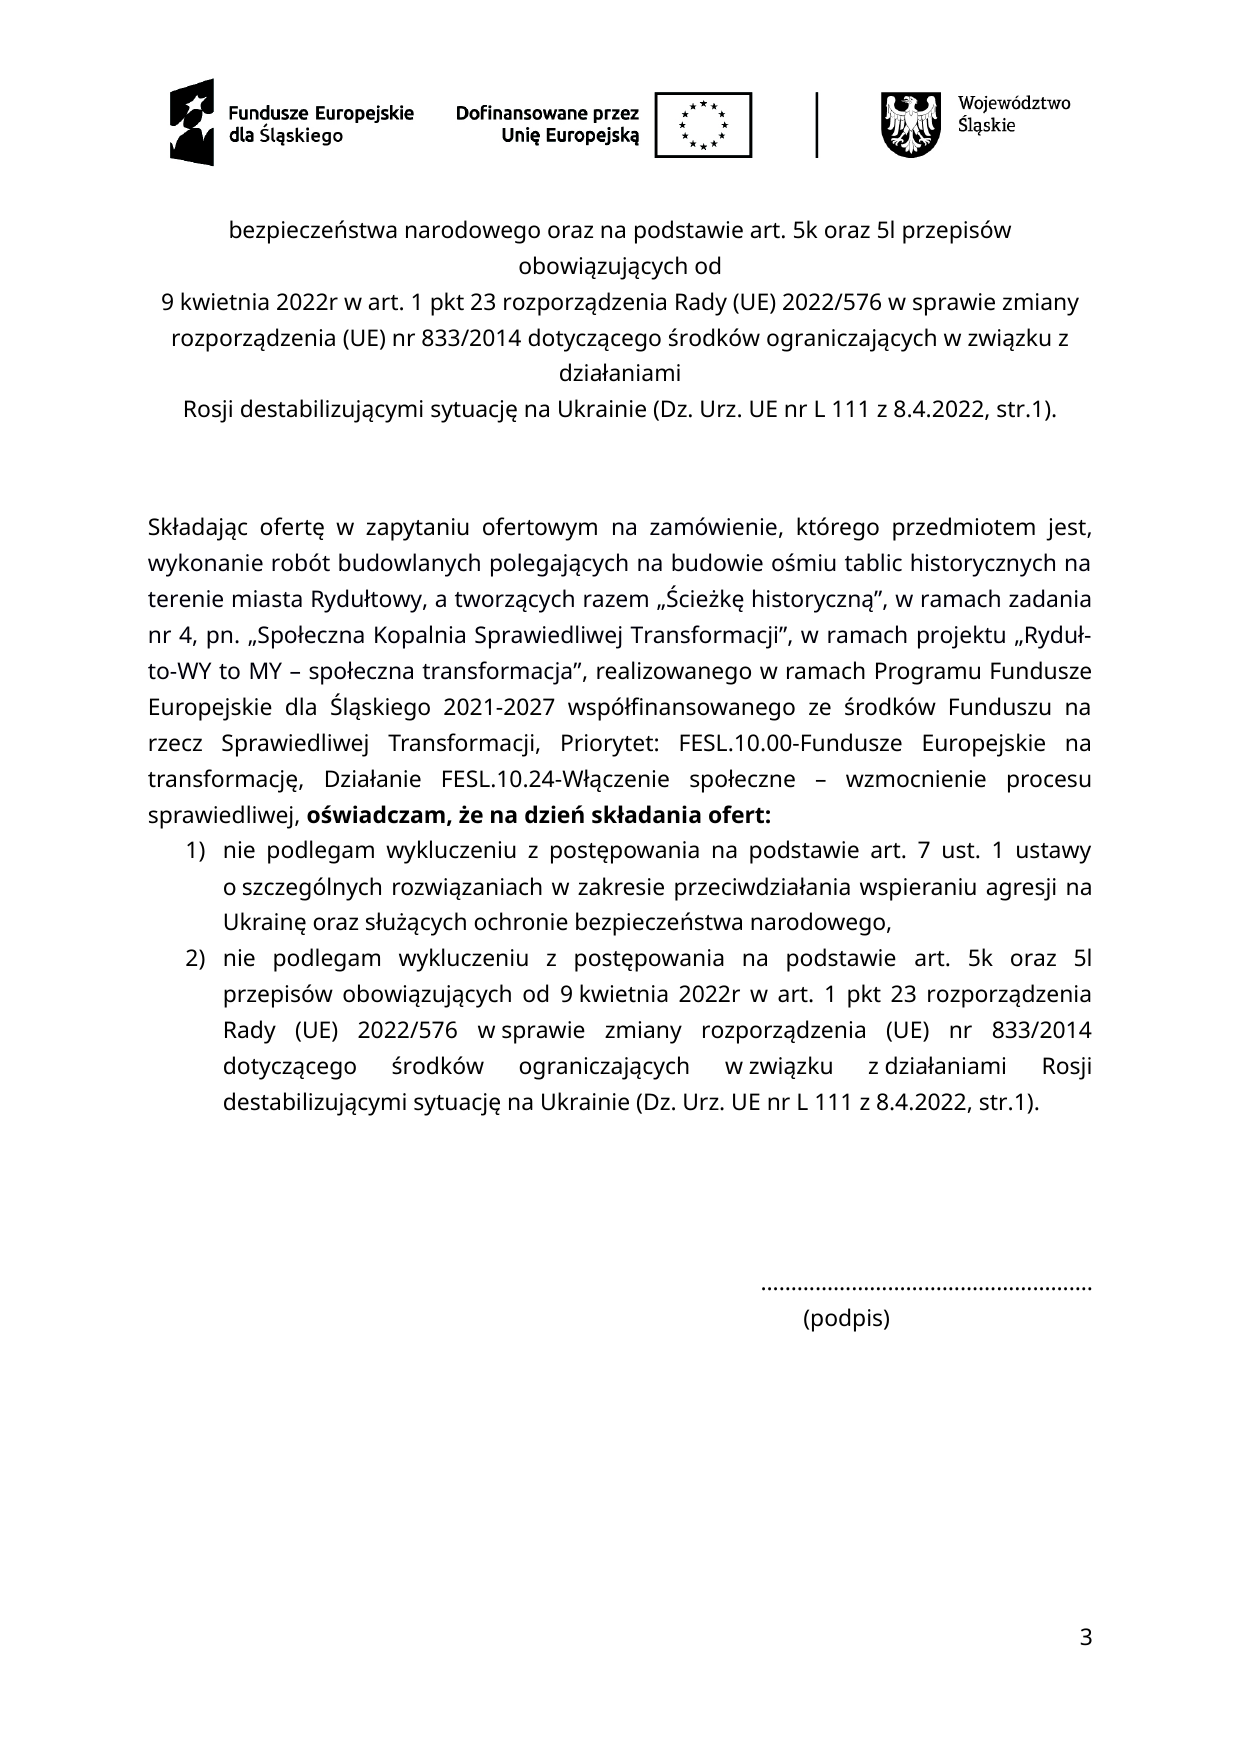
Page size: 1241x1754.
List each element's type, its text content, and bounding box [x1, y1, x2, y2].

text bezpieczeństwa narodowego oraz na podstawie art. 5k oraz 5l przepisów obowiązujących od [148, 214, 1093, 281]
text Składając ofertę w zapytaniu ofertowym na zamówienie, którego przedmiotem jest, wykonanie robót budowlanych polegających na budowie ośmiu tablic historycznych na terenie miasta Rydułtowy, a tworzących razem „Ścieżkę historyczną”, w ramach zadania nr 4, pn. „Społeczna Kopalnia Sprawiedliwej Transformacji”, w ramach projektu „Ryduł-to-WY to MY – społeczna transformacja”, realizowanego w ramach Programu Fundusze Europejskie dla Śląskiego 2021-2027 współfinansowanego ze środków Funduszu na rzecz Sprawiedliwej Transformacji, Priorytet: FESL.10.00-Fundusze Europejskie na transformację, Działanie FESL.10.24-Włączenie społeczne – wzmocnienie procesu sprawiedliwej, oświadczam, że na dzień składania ofert: [148, 511, 1093, 830]
list nie podlegam wykluczeniu z postępowania na podstawie art. 5k oraz 5l przepisów obowiązujących od 9 kwietnia 2022r w art. 1 pkt 23 rozporządzenia Rady (UE) 2022/576 w sprawie zmiany rozporządzenia (UE) nr 833/2014 dotyczącego środków ograniczających w związku z działaniami Rosji destabilizującymi sytuację na Ukrainie (Dz. Urz. UE nr L 111 z 8.4.2022, str.1). [185, 942, 1093, 1117]
text Rosji destabilizującymi sytuację na Ukrainie (Dz. Urz. UE nr L 111 z 8.4.2022, str.1). [148, 393, 1093, 424]
text 9 kwietnia 2022r w art. 1 pkt 23 rozporządzenia Rady (UE) 2022/576 w sprawie zmiany [148, 286, 1093, 317]
text ………………………………………………. [218, 1266, 1093, 1297]
picture [147, 56, 1093, 189]
list nie podlegam wykluczeniu z postępowania na podstawie art. 7 ust. 1 ustawy o szczególnych rozwiązaniach w zakresie przeciwdziałania wspieraniu agresji na Ukrainę oraz służących ochronie bezpieczeństwa narodowego, [185, 834, 1093, 938]
text (podpis) [221, 1302, 1093, 1333]
text rozporządzenia (UE) nr 833/2014 dotyczącego środków ograniczających w związku z działaniami [148, 321, 1093, 389]
